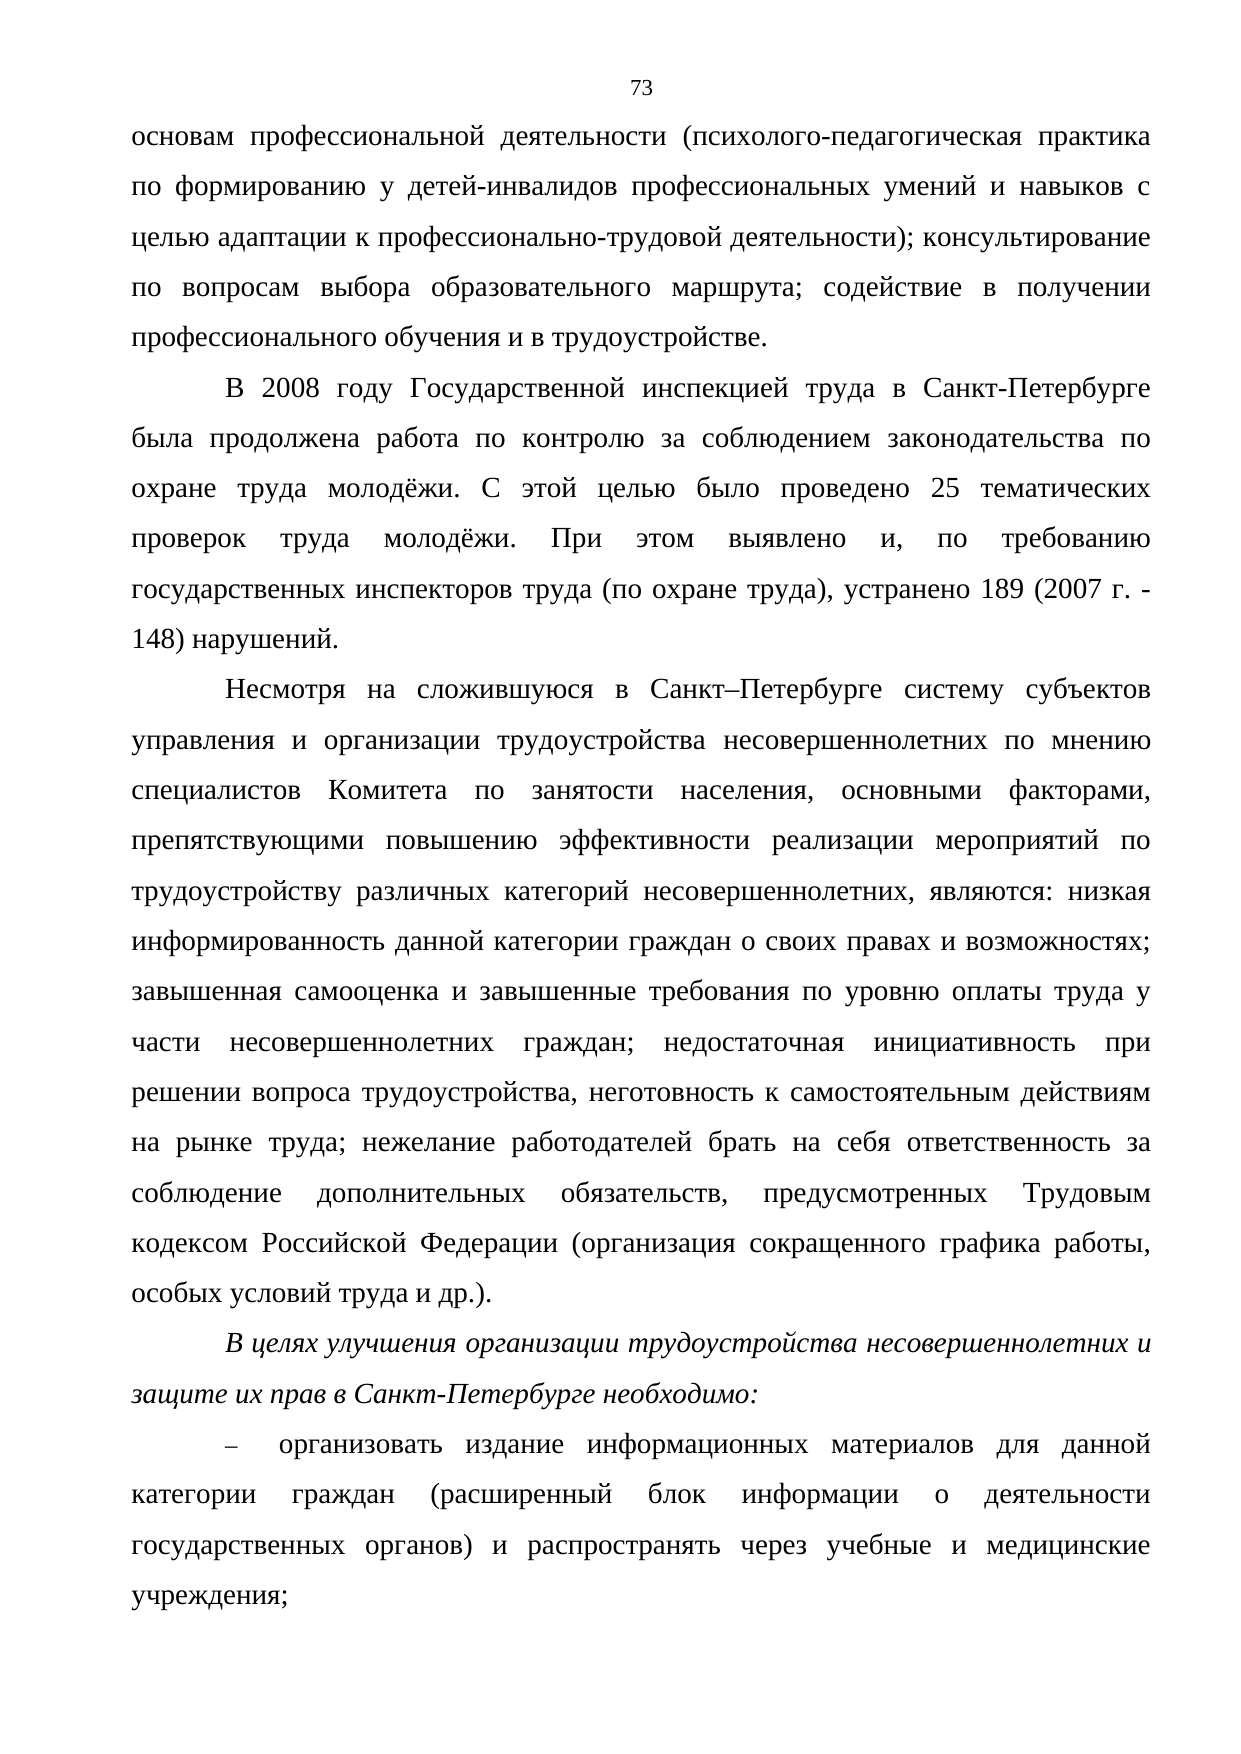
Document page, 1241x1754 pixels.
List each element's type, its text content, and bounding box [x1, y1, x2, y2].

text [131, 118, 1152, 353]
list организовать издание информационных материалов для данной категории граждан (расширенный блок информации о деятельности государственных органов) и распространять через учебные и медицинские учреждения; [131, 1426, 1152, 1611]
text В 2008 году Государственной инспекцией труда в Санкт-Петербурге была продолжена работа по контролю за соблюдением законодательства по охране труда молодёжи. С этой целью было проведено 25 тематических проверок труда молодёжи. При этом выявлено и, по требованию государственных инспекторов труда (по охране труда), устранено 189 (2007 г. -148) нарушений. [131, 370, 1152, 655]
text Несмотря на сложившуюся в Санкт–Петербурге систему субъектов управления и организации трудоустройства несовершеннолетних по мнению специалистов Комитета по занятости населения, основными факторами, препятствующими повышению эффективности реализации мероприятий по трудоустройству различных категорий несовершеннолетних, являются: низкая информированность данной категории граждан о своих правах и возможностях; завышенная самооценка и завышенные требования по уровню оплаты труда у части несовершеннолетних граждан; недостаточная инициативность при решении вопроса трудоустройства, неготовность к самостоятельным действиям на рынке труда; нежелание работодателей брать на себя ответственность за соблюдение дополнительных обязательств, предусмотренных Трудовым кодексом Российской Федерации (организация сокращенного графика работы, особых условий труда и др.). [131, 672, 1152, 1309]
text В целях улучшения организации трудоустройства несовершеннолетних и защите их прав в Санкт-Петербурге необходимо: [131, 1326, 1152, 1409]
